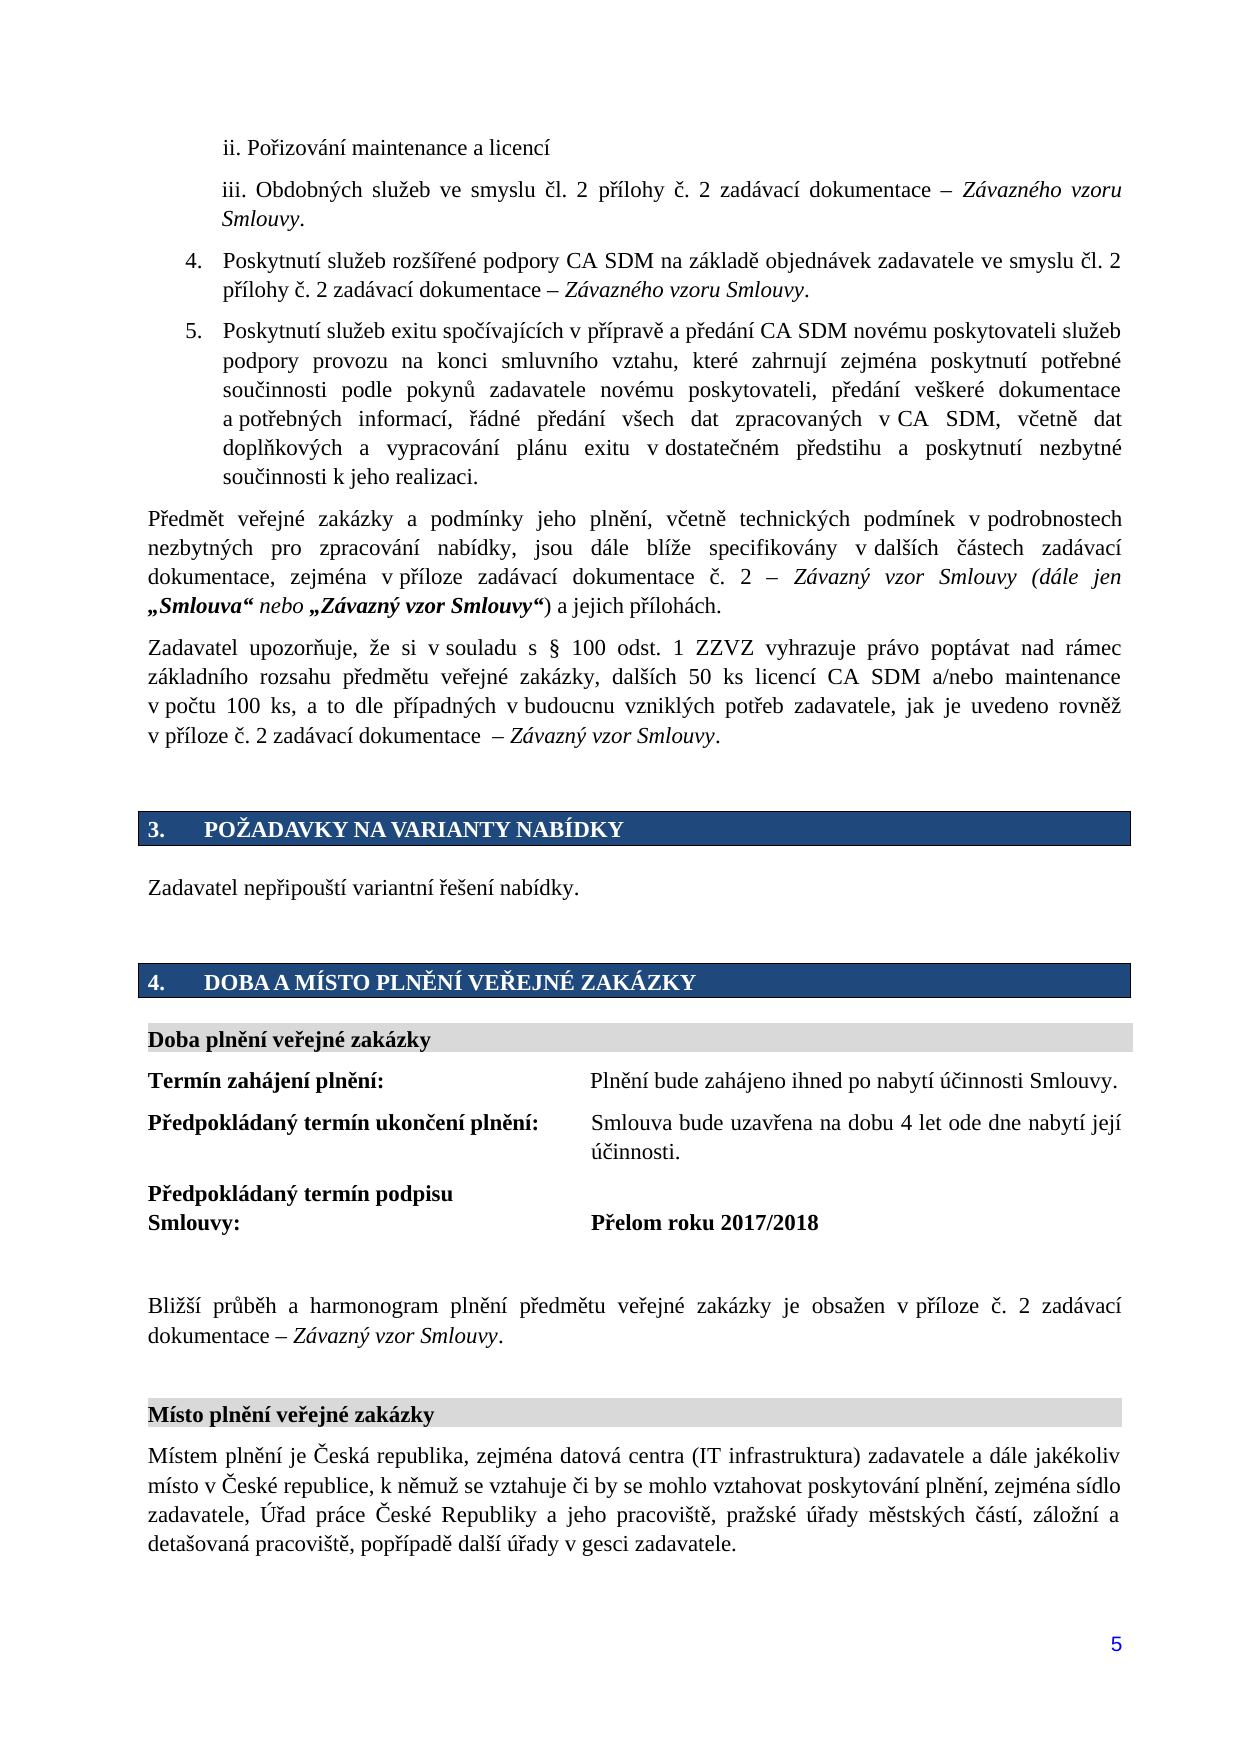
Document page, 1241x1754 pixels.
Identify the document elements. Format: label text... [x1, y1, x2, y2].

text Zadavatel nepřipouští variantní řešení nabídky. [148, 871, 1122, 900]
text Předmět veřejné zakázky a podmínky jeho plnění, včetně technických podmínek v podrobnostech nezbytných pro zpracování nabídky, jsou dále blíže specifikovány v dalších částech zadávací dokumentace, zejména v příloze zadávací dokumentace č. 2 – Závazný vzor Smlouvy (dále jen „Smlouva“ nebo „Závazný vzor Smlouvy“) a jejich přílohách. [148, 502, 1122, 619]
subtitle POŽADAVKY NA VARIANTY NABÍDKY [139, 812, 1130, 845]
text Bližší průběh a harmonogram plnění předmětu veřejné zakázky je obsažen v příloze č. 2 zadávací dokumentace – Závazný vzor Smlouvy. [148, 1290, 1122, 1348]
text Předpokládaný termín podpisu Smlouvy: Přelom roku 2017/2018 [148, 1177, 1122, 1236]
subtitle Místo plnění veřejné zakázky [148, 1398, 1122, 1427]
list Poskytnutí služeb rozšířené podpory CA SDM na základě objednávek zadavatele ve smyslu čl. 2 přílohy č. 2 zadávací dokumentace – Závazného vzoru Smlouvy. [185, 244, 1122, 302]
text Zadavatel upozorňuje, že si v souladu s § 100 odst. 1 ZZVZ vyhrazuje právo poptávat nad rámec základního rozsahu předmětu veřejné zakázky, dalších 50 ks licencí CA SDM a/nebo maintenance v počtu 100 ks, a to dle případných v budoucnu vzniklých potřeb zadavatele, jak je uvedeno rovněž v příloze č. 2 zadávací dokumentace – Závazný vzor Smlouvy. [148, 631, 1122, 748]
text Termín zahájení plnění: Plnění bude zahájeno ihned po nabytí účinnosti Smlouvy. [148, 1065, 1122, 1094]
list ii. Pořizování maintenance a licencí [223, 131, 1122, 161]
text Předpokládaný termín ukončení plnění: Smlouva bude uzavřena na dobu 4 let ode dne nabytí její účinnosti. [148, 1106, 1122, 1165]
list iii. Obdobných služeb ve smyslu čl. 2 přílohy č. 2 zadávací dokumentace – Závazného vzoru Smlouvy. [222, 173, 1122, 231]
text Místem plnění je Česká republika, zejména datová centra (IT infrastruktura) zadavatele a dále jakékoliv místo v České republice, k němuž se vztahuje či by se mohlo vztahovat poskytování plnění, zejména sídlo zadavatele, Úřad práce České Republiky a jeho pracoviště, pražské úřady městských částí, záložní a detašovaná pracoviště, popřípadě další úřady v gesci zadavatele. [148, 1440, 1122, 1556]
subtitle DOBA A MÍSTO PLNĚNÍ VEŘEJNÉ ZAKÁZKY [139, 964, 1130, 997]
list Poskytnutí služeb exitu spočívajících v přípravě a předání CA SDM novému poskytovateli služeb podpory provozu na konci smluvního vztahu, které zahrnují zejména poskytnutí potřebné součinnosti podle pokynů zadavatele novému poskytovateli, předání veškeré dokumentace a potřebných informací, řádné předání všech dat zpracovaných v CA SDM, včetně dat doplňkových a vypracování plánu exitu v dostatečném předstihu a poskytnutí nezbytné součinnosti k jeho realizaci. [185, 315, 1122, 490]
subtitle Doba plnění veřejné zakázky [148, 1023, 1133, 1052]
